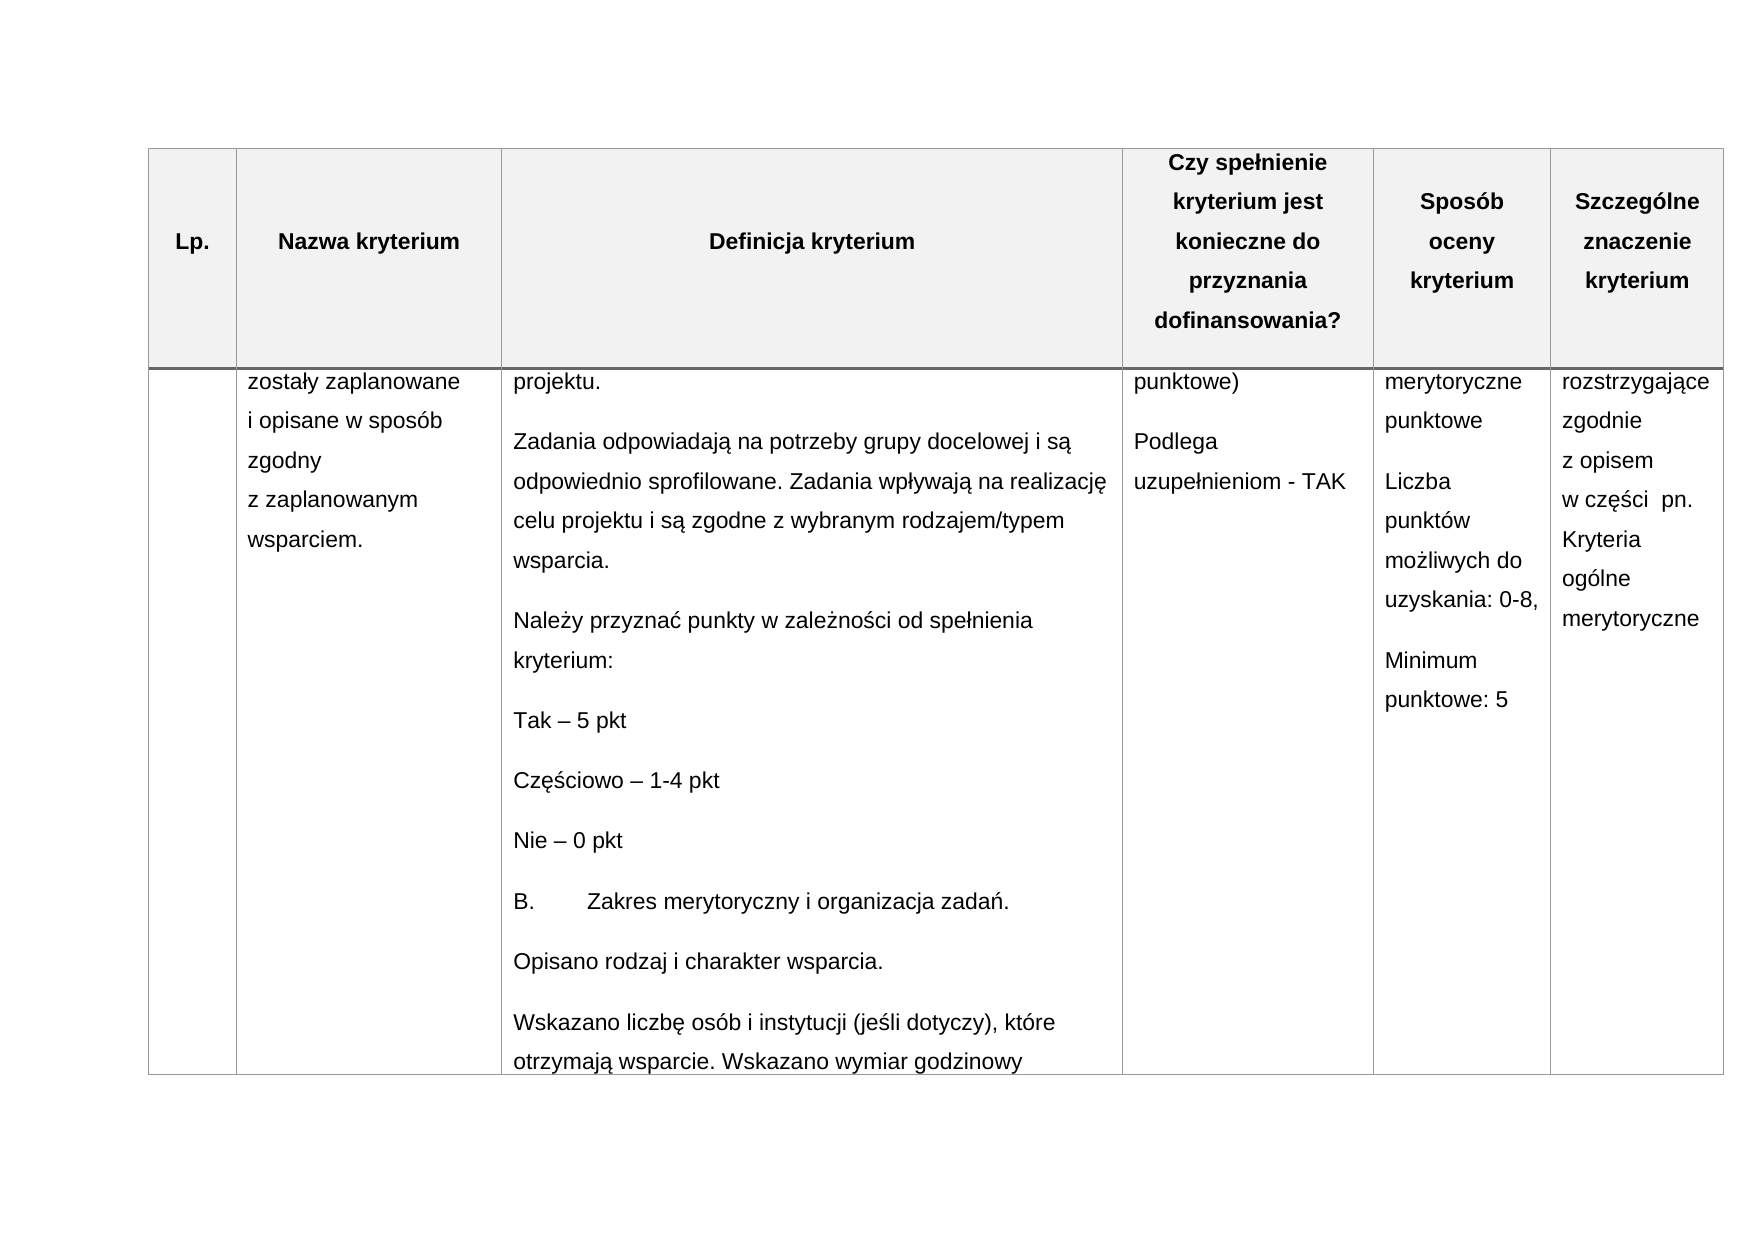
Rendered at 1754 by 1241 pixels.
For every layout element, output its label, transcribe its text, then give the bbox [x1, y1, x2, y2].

table_cell Kryterium merytoryczne punktowe Liczba punktów możliwych do uzyskania: 0-8, Minimum punktowe: 5 [1374, 370, 1550, 1074]
table_cell – TAK (minimum punktowe) Podlega uzupełnieniom - TAK [1123, 370, 1373, 1074]
table_cell [149, 370, 236, 1074]
table_header Sposób oceny kryterium [1374, 149, 1550, 367]
table_header Lp. [149, 149, 236, 367]
table_header Nazwa kryterium [237, 149, 501, 367]
table_header Szczególne znaczenie kryterium [1551, 149, 1723, 367]
table_cell Kryterium rozstrzygające zgodnie z opisem w części pn. Kryteria ogólne merytoryczne [1551, 370, 1723, 1074]
table_cell Zadania w projekcie zostały zaplanowane i opisane w sposób zgodny z zaplanowanym wsparciem. [237, 370, 501, 1074]
table_header Czy spełnienie kryterium jest konieczne do przyznania dofinansowania? [1123, 149, 1373, 367]
table_header Definicja kryterium [502, 149, 1122, 367]
